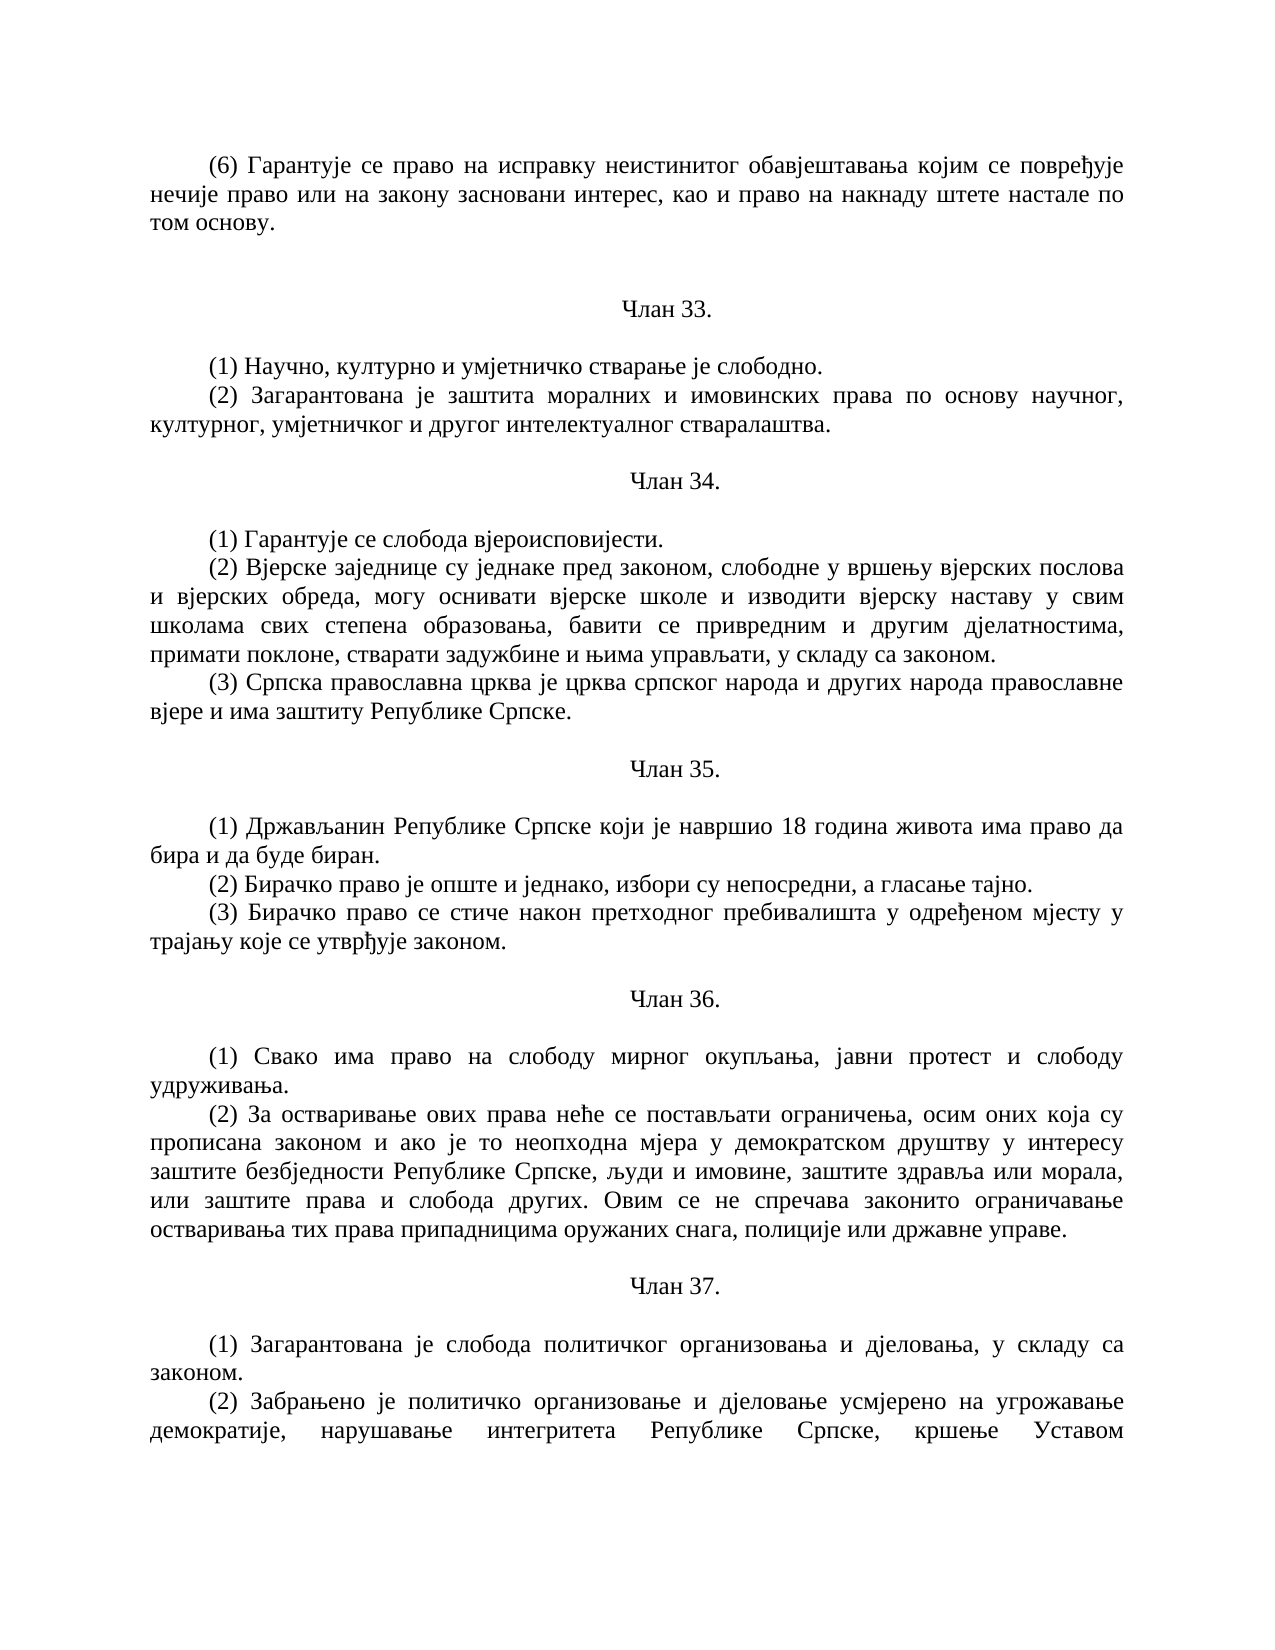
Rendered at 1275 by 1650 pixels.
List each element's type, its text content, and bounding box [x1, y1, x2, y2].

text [150, 1386, 1125, 1444]
text Члан 33. [150, 294, 1125, 322]
text (1) Држављанин Републике Српске који је навршио 18 година живота има право да бира и да буде биран. [150, 811, 1125, 869]
text (1) Гарантује се слобода вјероисповијести. [150, 524, 1125, 552]
text (6) Гарантује се право на исправку неистинитог обавјештавања којим се повређује нечије право или на закону засновани интерес, као и право на накнаду штете настале по том основу. [150, 150, 1125, 236]
text (2) Вјерске заједнице су једнаке пред законом, слободне у вршењу вјерских послова и вјерских обреда, могу оснивати вјерске школе и изводити вјерску наставу у свим школама свих степена образовања, бавити се привредним и другим дјелатностима, примати поклоне, стварати задужбине и њима управљати, у складу са законом. [150, 552, 1125, 667]
text (2) За остваривање ових права неће се постављати ограничења, осим оних која су прописана законом и ако је то неопходна мјера у демократском друштву у интересу заштите безбједности Републике Српске, људи и имовине, заштите здравља или морала, или заштите права и слобода других. Овим се не спречава законито ограничавање остваривања тих права припадницима оружаних снага, полиције или државне управе. [150, 1099, 1125, 1242]
text (2) Бирачко право је опште и једнако, избори су непосредни, а гласање тајно. [150, 869, 1125, 897]
text (1) Научно, културно и умјетничко стварање је слободно. [150, 351, 1125, 380]
text (1) Загарантована је слобода политичког организовања и дјеловања, у складу са законом. [150, 1329, 1125, 1386]
text Члан 37. [150, 1271, 1125, 1300]
text Члан 35. [150, 754, 1125, 782]
text (3) Бирачко право се стиче након претходног пребивалишта у одређеном мјесту у трајању које се утврђује законом. [150, 897, 1125, 955]
text (2) Загарантована је заштита моралних и имовинских права по основу научног, културног, умјетничког и другог интелектуалног стваралаштва. [150, 380, 1125, 437]
text Члан 36. [150, 984, 1125, 1012]
text Члан 34. [150, 466, 1125, 495]
text (1) Свако има право на слободу мирног окупљања, јавни протест и слободу удруживања. [150, 1041, 1125, 1099]
text (3) Српска православна црква је црква српског народа и других народа православне вјере и има заштиту Републике Српске. [150, 667, 1125, 725]
